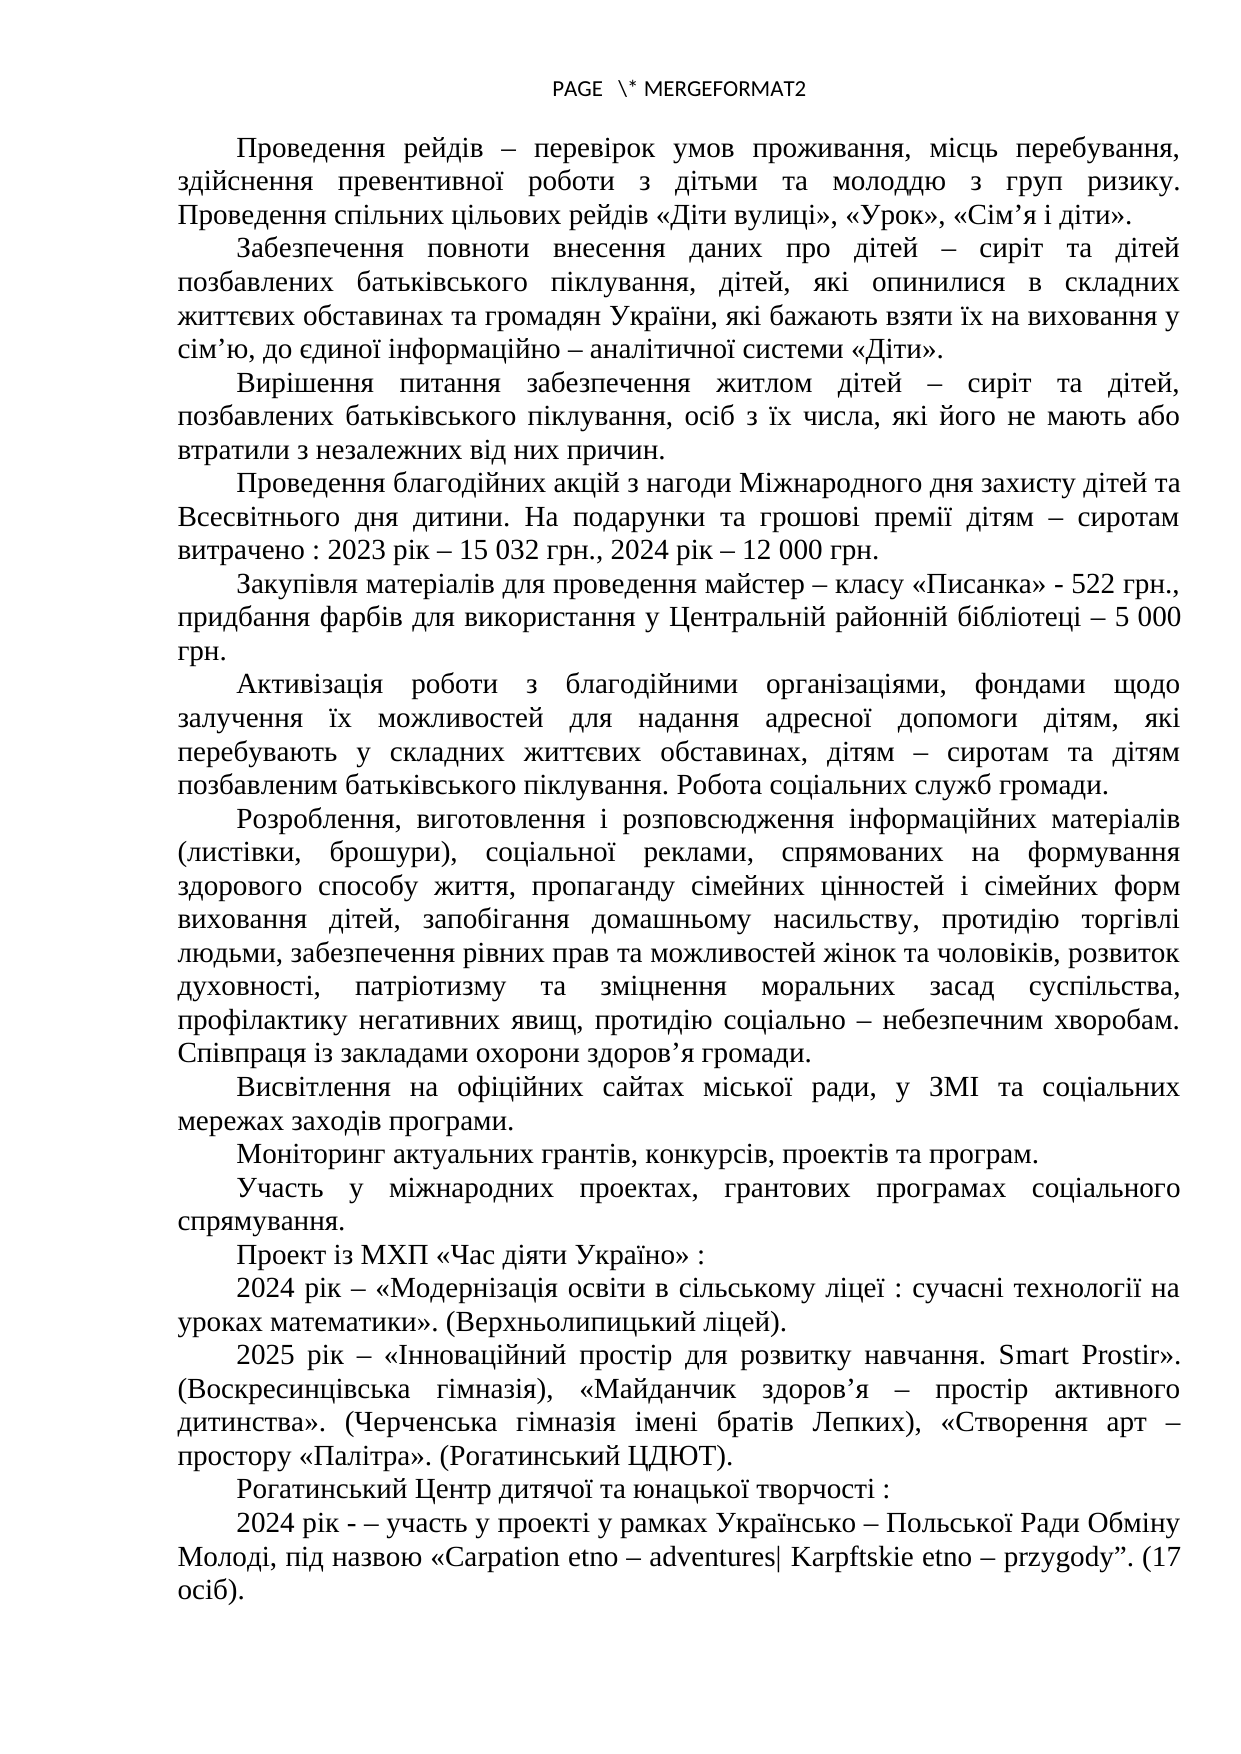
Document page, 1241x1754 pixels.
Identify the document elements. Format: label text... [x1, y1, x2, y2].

text 2024 рік - – участь у проекті у рамках Українсько – Польської Ради Обміну Молоді, під назвою «Саrpation etno – adventures| Karpftskie etno – przygody”. (17 осіб). [177, 1505, 1181, 1606]
text 2025 рік – «Інноваційний простір для розвитку навчання. Smart Prostir». (Воскресинцівська гімназія), «Майданчик здоров’я – простір активного дитинства». (Черченська гімназія імені братів Лепких), «Створення арт – простору «Палітра». (Рогатинський ЦДЮТ). [177, 1337, 1181, 1472]
text Висвітлення на офіційних сайтах міської ради, у ЗМІ та соціальних мережах заходів програми. [177, 1069, 1181, 1136]
text Активізація роботи з благодійними організаціями, фондами щодо залучення їх можливостей для надання адресної допомоги дітям, які перебувають у складних життєвих обставинах, дітям – сиротам та дітям позбавленим батьківського піклування. Робота соціальних служб громади. [177, 667, 1181, 801]
text Проведення рейдів – перевірок умов проживання, місць перебування, здійснення превентивної роботи з дітьми та молоддю з груп ризику. Проведення спільних цільових рейдів «Діти вулиці», «Урок», «Сім’я і діти». [177, 130, 1181, 231]
text Проведення благодійних акцій з нагоди Міжнародного дня захисту дітей та Всесвітнього дня дитини. На подарунки та грошові премії дітям – сиротам витрачено : 2023 рік – 15 032 грн., 2024 рік – 12 000 грн. [177, 465, 1181, 566]
text Розроблення, виготовлення і розповсюдження інформаційних матеріалів (листівки, брошури), соціальної реклами, спрямованих на формування здорового способу життя, пропаганду сімейних цінностей і сімейних форм виховання дітей, запобігання домашньому насильству, протидію торгівлі людьми, забезпечення рівних прав та можливостей жінок та чоловіків, розвиток духовності, патріотизму та зміцнення моральних засад суспільства, профілактику негативних явищ, протидію соціально – небезпечним хворобам. Співпраця із закладами охорони здоров’я громади. [177, 801, 1181, 1069]
text Моніторинг актуальних грантів, конкурсів, проектів та програм. [177, 1136, 1181, 1170]
text Забезпечення повноти внесення даних про дітей – сиріт та дітей позбавлених батьківського піклування, дітей, які опинилися в складних життєвих обставинах та громадян України, які бажають взяти їх на виховання у сім’ю, до єдиної інформаційно – аналітичної системи «Діти». [177, 231, 1181, 365]
text Рогатинський Центр дитячої та юнацької творчості : [177, 1472, 1181, 1505]
text Участь у міжнародних проектах, грантових програмах соціального спрямування. [177, 1170, 1181, 1237]
text Закупівля матеріалів для проведення майстер – класу «Писанка» - 522 грн., придбання фарбів для використання у Центральній районній бібліотеці – 5 000 грн. [177, 566, 1181, 667]
text Вирішення питання забезпечення житлом дітей – сиріт та дітей, позбавлених батьківського піклування, осіб з їх числа, які його не мають або втратили з незалежних від них причин. [177, 365, 1181, 465]
text Проект із МХП «Час діяти Україно» : [177, 1237, 1181, 1270]
text 2024 рік – «Модернізація освіти в сільському ліцеї : сучасні технології на уроках математики». (Верхньолипицький ліцей). [177, 1270, 1181, 1337]
